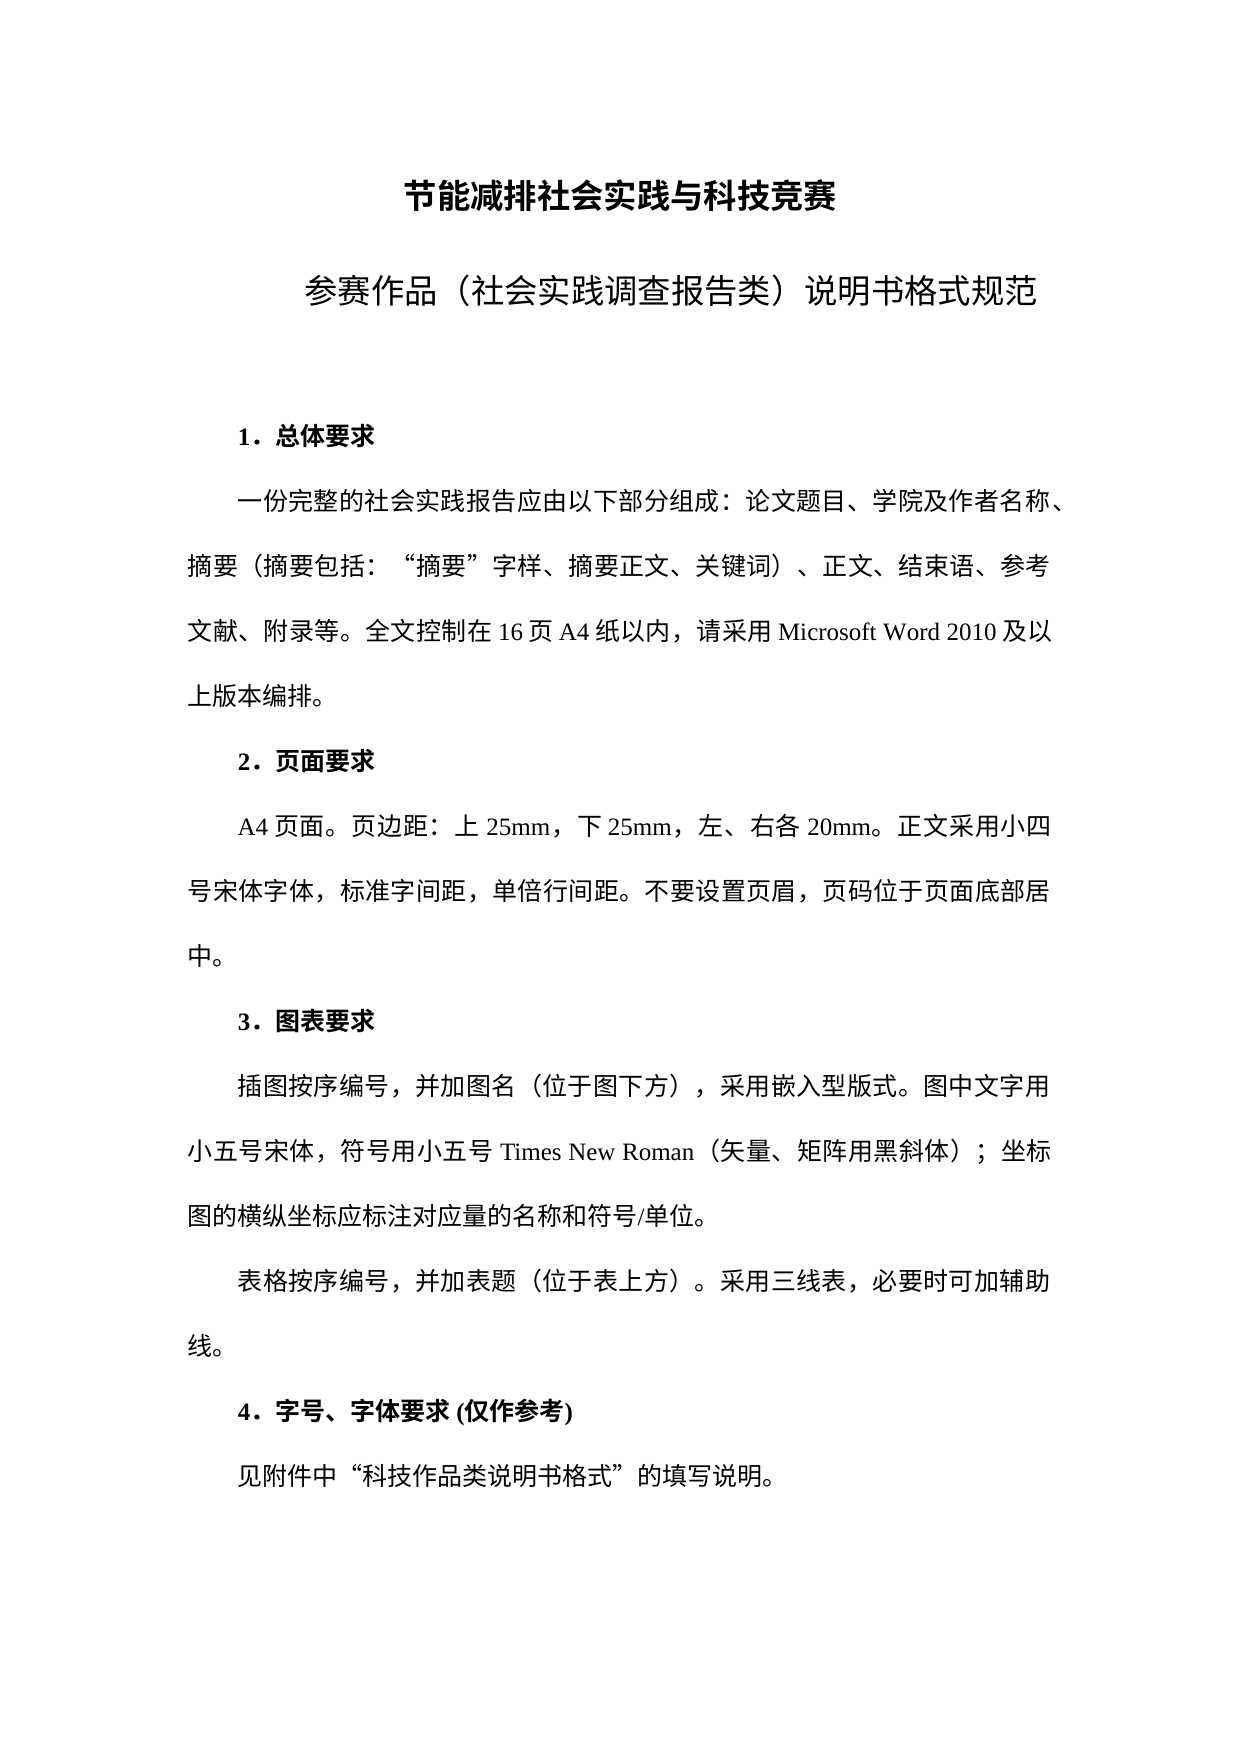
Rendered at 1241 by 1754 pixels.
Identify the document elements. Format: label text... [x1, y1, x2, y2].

text 1．总体要求 [187, 402, 1053, 467]
text 3．图表要求 [187, 987, 1053, 1052]
text 表格按序编号，并加表题（位于表上方）。采用三线表，必要时可加辅助线。 [187, 1247, 1053, 1377]
text 参赛作品（社会实践调查报告类）说明书格式规范 [187, 256, 1053, 321]
subtitle 节能减排社会实践与科技竞赛 [187, 162, 1053, 227]
text 插图按序编号，并加图名（位于图下方），采用嵌入型版式。图中文字用小五号宋体，符号用小五号Times New Roman（矢量、矩阵用黑斜体）；坐标图的横纵坐标应标注对应量的名称和符号/单位。 [187, 1052, 1053, 1247]
text A4页面。页边距：上25mm，下25mm，左、右各20mm。正文采用小四号宋体字体，标准字间距，单倍行间距。不要设置页眉，页码位于页面底部居中。 [187, 792, 1053, 987]
text 4．字号、字体要求 (仅作参考) [187, 1377, 1053, 1442]
text 一份完整的社会实践报告应由以下部分组成：论文题目、学院及作者名称、摘要（摘要包括：“摘要”字样、摘要正文、关键词）、正文、结束语、参考文献、附录等。全文控制在16页A4纸以内，请采用Microsoft Word 2010及以上版本编排。 [187, 467, 1053, 727]
text 见附件中“科技作品类说明书格式”的填写说明。 [187, 1442, 1053, 1507]
text 2．页面要求 [187, 727, 1053, 792]
